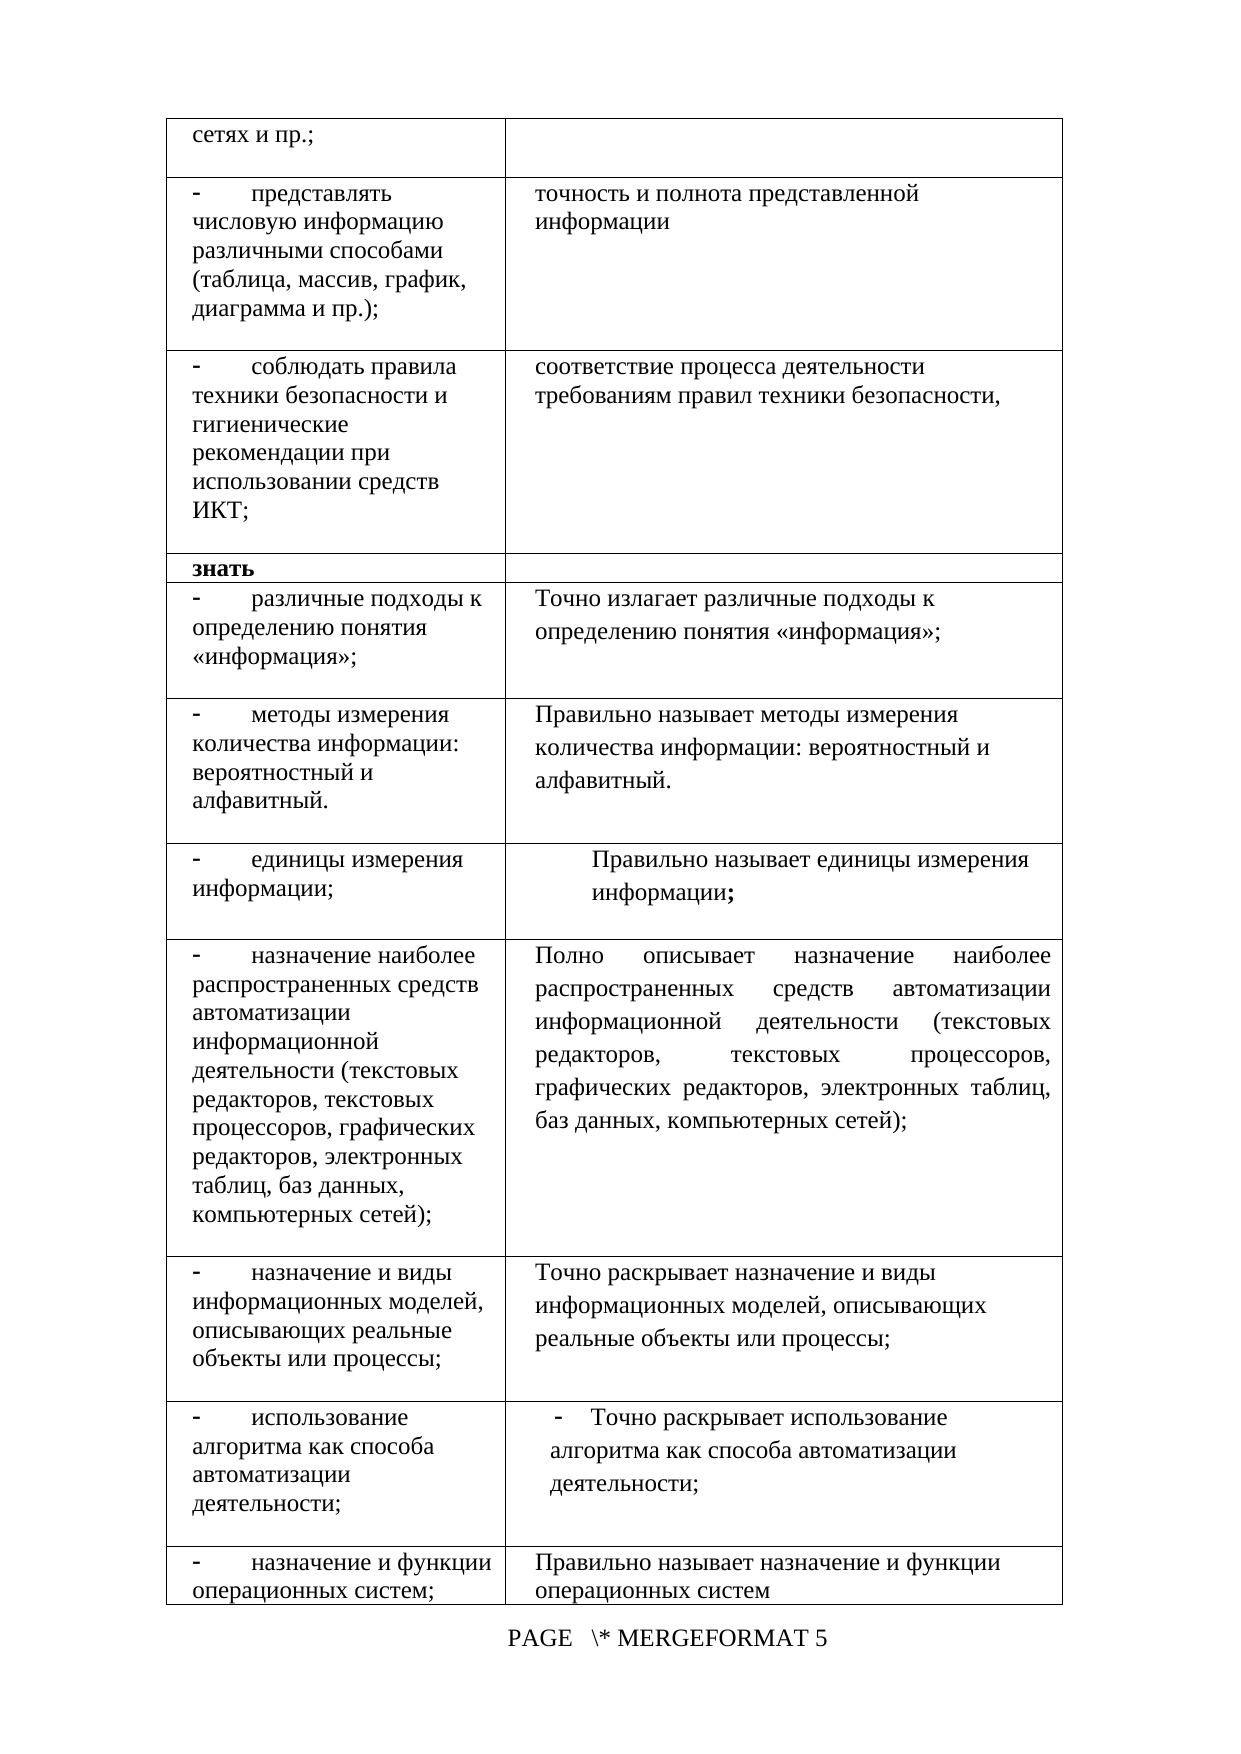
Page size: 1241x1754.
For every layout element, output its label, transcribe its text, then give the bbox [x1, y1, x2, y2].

table_cell назначение наиболее распространенных средств автоматизации информационной деятельности (текстовых редакторов, текстовых процессоров, графических редакторов, электронных таблиц, баз данных, компьютерных сетей); [167, 940, 505, 1256]
table_cell различные подходы к определению понятия «информация»; [167, 583, 505, 698]
table_cell соблюдать правила техники безопасности и гигиенические рекомендации при использовании средств ИКТ; [167, 351, 505, 552]
table_cell Полно описывает назначение наиболее распространенных средств автоматизации информационной деятельности (текстовых редакторов, текстовых процессоров, графических редакторов, электронных таблиц, баз данных, компьютерных сетей); [506, 940, 1062, 1256]
table_cell Точно излагает различные подходы к определению понятия «информация»; [506, 583, 1062, 698]
table_cell назначение и виды информационных моделей, описывающих реальные объекты или процессы; [167, 1257, 505, 1401]
table_cell знать [167, 554, 505, 582]
table_cell Точно раскрывает назначение и виды информационных моделей, описывающих реальные объекты или процессы; [506, 1257, 1062, 1401]
table_cell Правильно называет назначение и функции операционных систем [506, 1547, 1062, 1604]
table_cell соответствие процесса деятельности требованиям правил техники безопасности, [506, 351, 1062, 552]
table_cell назначение и функции операционных систем; [167, 1547, 505, 1604]
table_cell [506, 554, 1062, 582]
table_cell единицы измерения информации; [167, 844, 505, 939]
table_cell методы измерения количества информации: вероятностный и алфавитный. [167, 699, 505, 843]
table_cell Правильно называет единицы измерения информации; [506, 844, 1062, 939]
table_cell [506, 119, 1062, 177]
table_cell Правильно называет методы измерения количества информации: вероятностный и алфавитный. [506, 699, 1062, 843]
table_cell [167, 119, 505, 177]
table_cell Точно раскрывает использование алгоритма как способа автоматизации деятельности; [506, 1402, 1062, 1546]
table_cell точность и полнота представленной информации [506, 178, 1062, 350]
table_cell представлять числовую информацию различными способами (таблица, массив, график, диаграмма и пр.); [167, 178, 505, 350]
table_cell использование алгоритма как способа автоматизации деятельности; [167, 1402, 505, 1546]
